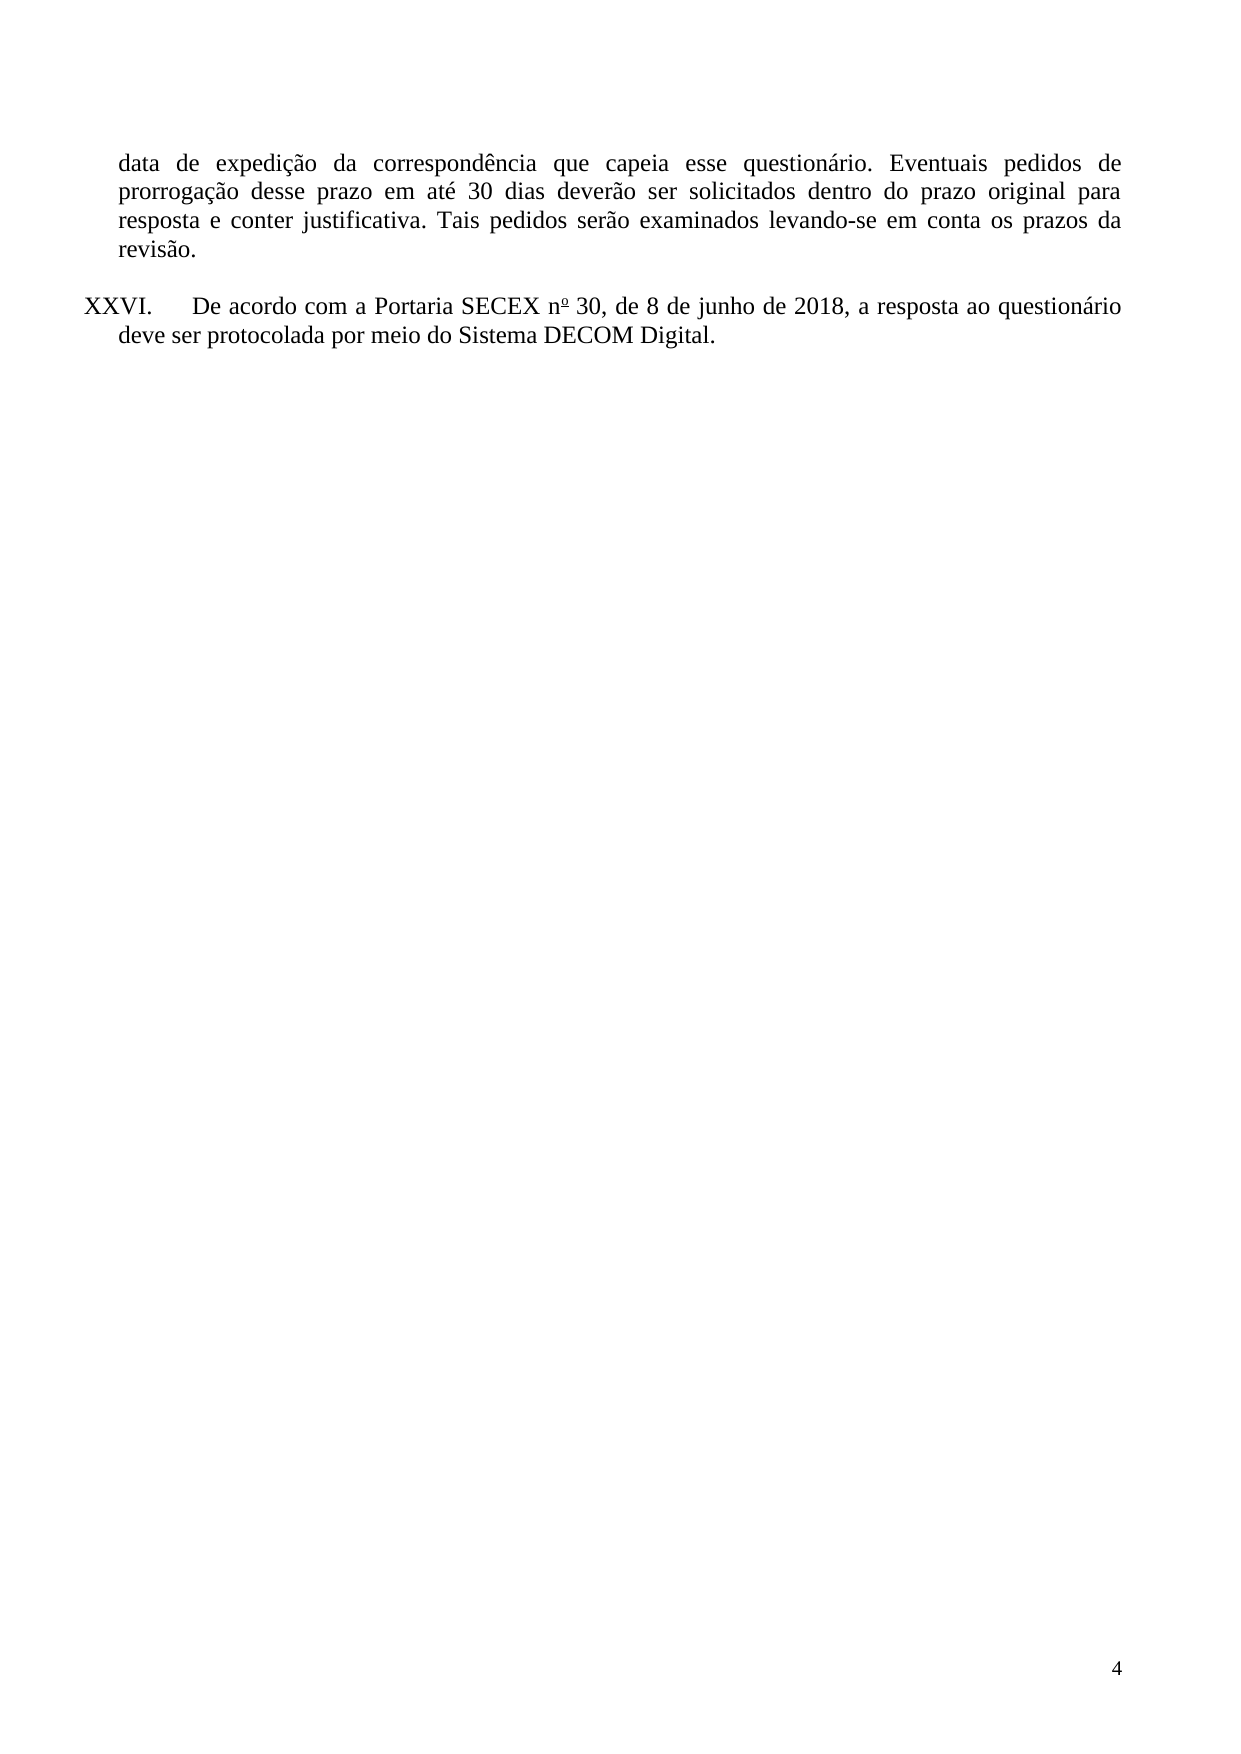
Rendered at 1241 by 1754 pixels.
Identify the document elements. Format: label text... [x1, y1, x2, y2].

list De acordo com a Portaria SECEX no 30, de 8 de junho de 2018, a resposta ao questionário deve ser protocolada por meio do Sistema DECOM Digital. [118, 291, 1122, 349]
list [118, 148, 1122, 263]
